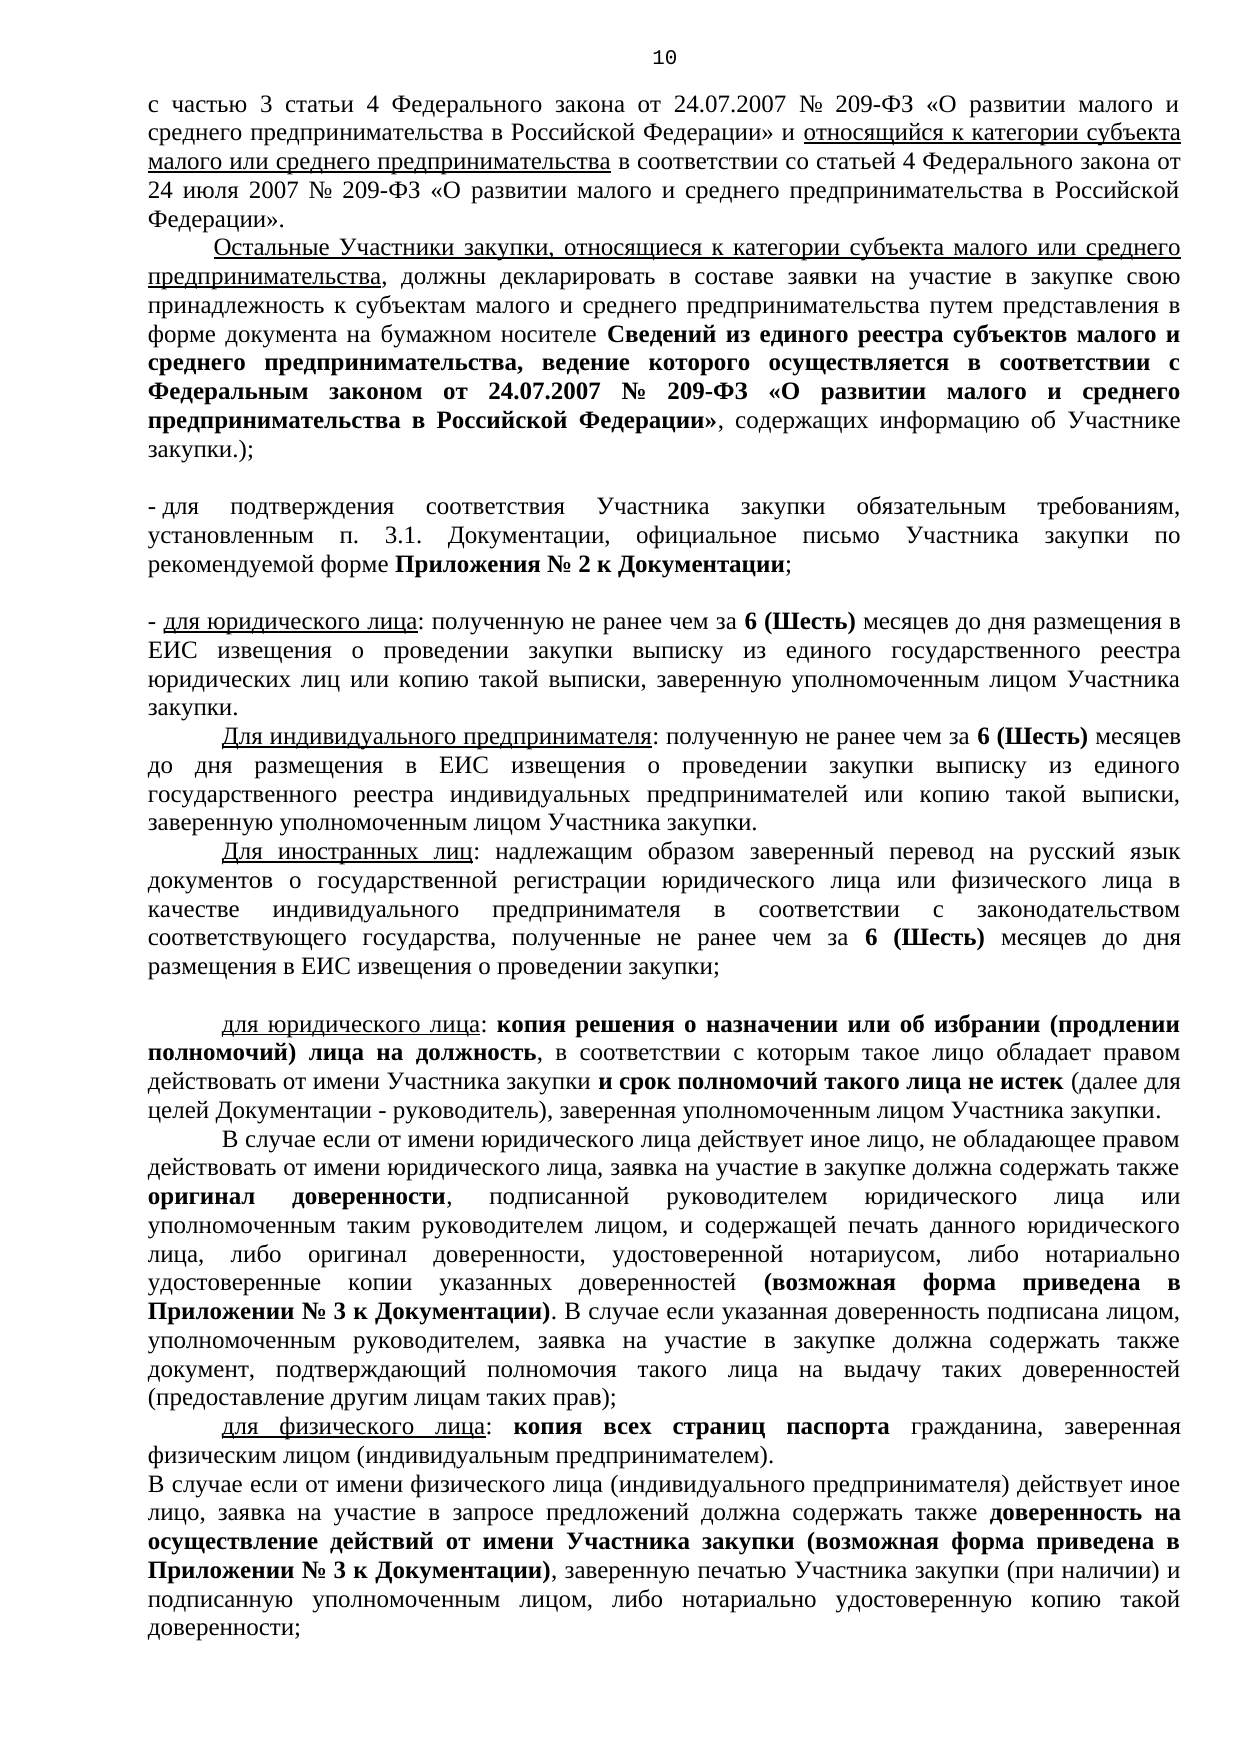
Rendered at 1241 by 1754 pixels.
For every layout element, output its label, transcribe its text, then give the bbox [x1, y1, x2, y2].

text - для подтверждения соответствия Участника закупки обязательным требованиям, установленным п. 3.1. Документации, официальное письмо Участника закупки по рекомендуемой форме Приложения № 2 к Документации; [148, 491, 1181, 577]
text В случае если от имени юридического лица действует иное лицо, не обладающее правом действовать от имени юридического лица, заявка на участие в закупке должна содержать также оригинал доверенности, подписанной руководителем юридического лица или уполномоченным таким руководителем лицом, и содержащей печать данного юридического лица, либо оригинал доверенности, удостоверенной нотариусом, либо нотариально удостоверенные копии указанных доверенностей (возможная форма приведена в Приложении № 3 к Документации). В случае если указанная доверенность подписана лицом, уполномоченным руководителем, заявка на участие в закупке должна содержать также документ, подтверждающий полномочия такого лица на выдачу таких доверенностей (предоставление другим лицам таких прав); [148, 1124, 1181, 1411]
text Для индивидуального предпринимателя: полученную не ранее чем за 6 (Шесть) месяцев до дня размещения в ЕИС извещения о проведении закупки выписку из единого государственного реестра индивидуальных предпринимателей или копию такой выписки, заверенную уполномоченным лицом Участника закупки. [148, 721, 1181, 836]
text Остальные Участники закупки, относящиеся к категории субъекта малого или среднего предпринимательства, должны декларировать в составе заявки на участие в закупке свою принадлежность к субъектам малого и среднего предпринимательства путем представления в форме документа на бумажном носителе Сведений из единого реестра субъектов малого и среднего предпринимательства, ведение которого осуществляется в соответствии с Федеральным законом от 24.07.2007 № 209-ФЗ «О развитии малого и среднего предпринимательства в Российской Федерации», содержащих информацию об Участнике закупки.); [148, 232, 1181, 462]
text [148, 89, 1181, 232]
text - для юридического лица: полученную не ранее чем за 6 (Шесть) месяцев до дня размещения в ЕИС извещения о проведении закупки выписку из единого государственного реестра юридических лиц или копию такой выписки, заверенную уполномоченным лицом Участника закупки. [148, 606, 1181, 721]
text для физического лица: копия всех страниц паспорта гражданина, заверенная физическим лицом (индивидуальным предпринимателем). [148, 1411, 1181, 1469]
text Для иностранных лиц: надлежащим образом заверенный перевод на русский язык документов о государственной регистрации юридического лица или физического лица в качестве индивидуального предпринимателя в соответствии с законодательством соответствующего государства, полученные не ранее чем за 6 (Шесть) месяцев до дня размещения в ЕИС извещения о проведении закупки; [148, 836, 1181, 980]
text В случае если от имени физического лица (индивидуального предпринимателя) действует иное лицо, заявка на участие в запросе предложений должна содержать также доверенность на осуществление действий от имени Участника закупки (возможная форма приведена в Приложении № 3 к Документации), заверенную печатью Участника закупки (при наличии) и подписанную уполномоченным лицом, либо нотариально удостоверенную копию такой доверенности; [148, 1469, 1181, 1641]
text для юридического лица: копия решения о назначении или об избрании (продлении полномочий) лица на должность, в соответствии с которым такое лицо обладает правом действовать от имени Участника закупки и срок полномочий такого лица не истек (далее для целей Документации - руководитель), заверенная уполномоченным лицом Участника закупки. [148, 1009, 1181, 1124]
